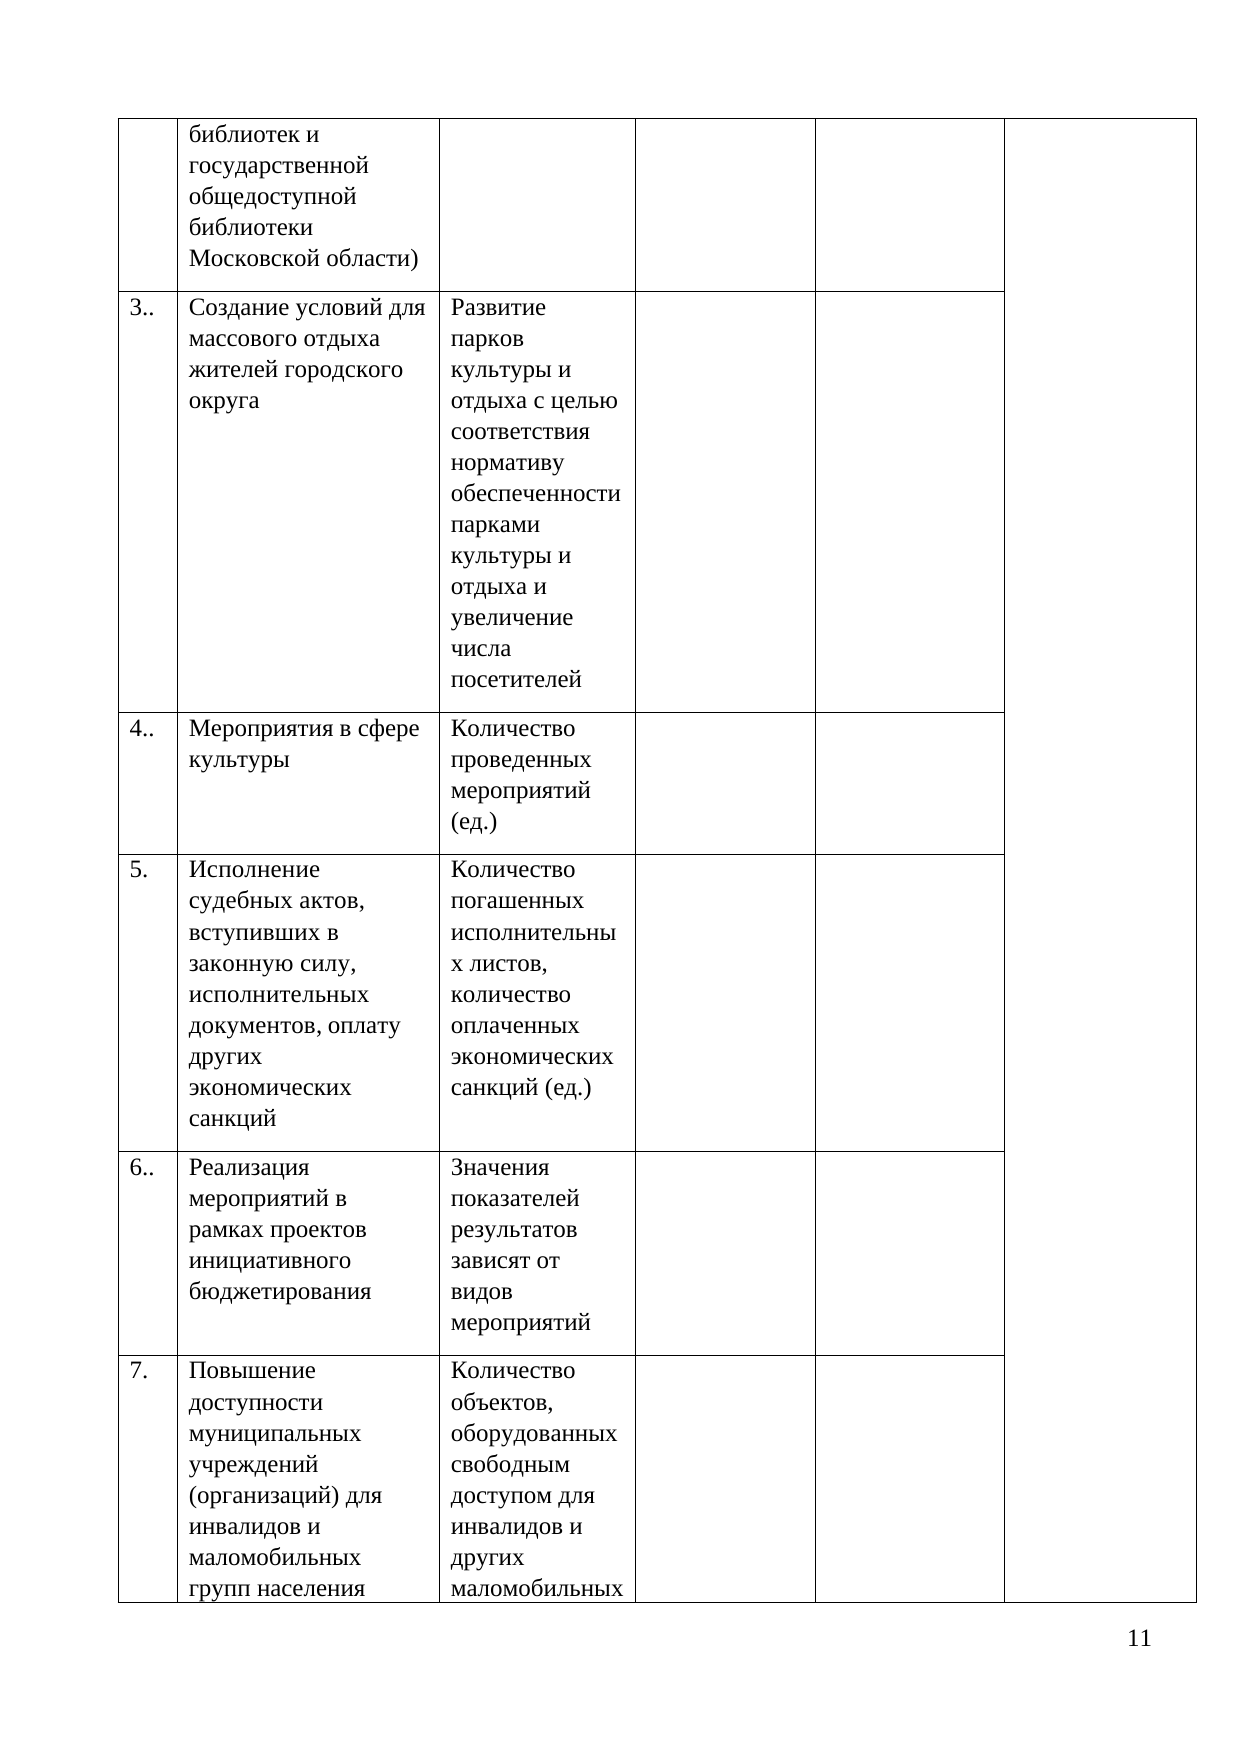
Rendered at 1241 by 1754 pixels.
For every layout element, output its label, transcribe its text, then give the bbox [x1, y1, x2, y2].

table_cell [816, 713, 1004, 853]
table_cell 2. [119, 119, 177, 291]
table_cell [636, 1152, 815, 1354]
table_cell Количество проведенных мероприятий (ед.) [440, 713, 635, 853]
table_cell [636, 119, 815, 291]
table_cell Значения показателей результатов зависят от видов мероприятий [440, 1152, 635, 1354]
table_cell [816, 292, 1004, 712]
table_cell 6.. [119, 1152, 177, 1354]
table_cell Мероприятия в сфере культуры [178, 713, 439, 853]
table_cell 5. [119, 855, 177, 1151]
table_cell [636, 855, 815, 1151]
table_cell Создание условий для массового отдыха жителей городского округа [178, 292, 439, 712]
table_cell 3.. [119, 292, 177, 712]
table_cell [816, 119, 1004, 291]
table_cell Развитие парков культуры и отдыха с целью соответствия нормативу обеспеченности парками культуры и отдыха и увеличение числа посетителей [440, 292, 635, 712]
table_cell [440, 1356, 635, 1602]
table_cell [178, 119, 439, 291]
table_cell Количество погашенных исполнительных листов, количество оплаченных экономических санкций (ед.) [440, 855, 635, 1151]
table_cell Реализация мероприятий в рамках проектов инициативного бюджетирования [178, 1152, 439, 1354]
table_cell 4.. [119, 713, 177, 853]
table_cell [816, 1356, 1004, 1602]
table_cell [440, 119, 635, 291]
table_cell [636, 713, 815, 853]
table_cell [816, 855, 1004, 1151]
table_cell 7. [119, 1356, 177, 1602]
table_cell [178, 1356, 439, 1602]
table_cell Исполнение судебных актов, вступивших в законную силу, исполнительных документов, оплату других экономических санкций [178, 855, 439, 1151]
table_cell [636, 1356, 815, 1602]
table_cell [816, 1152, 1004, 1354]
table_cell [636, 292, 815, 712]
